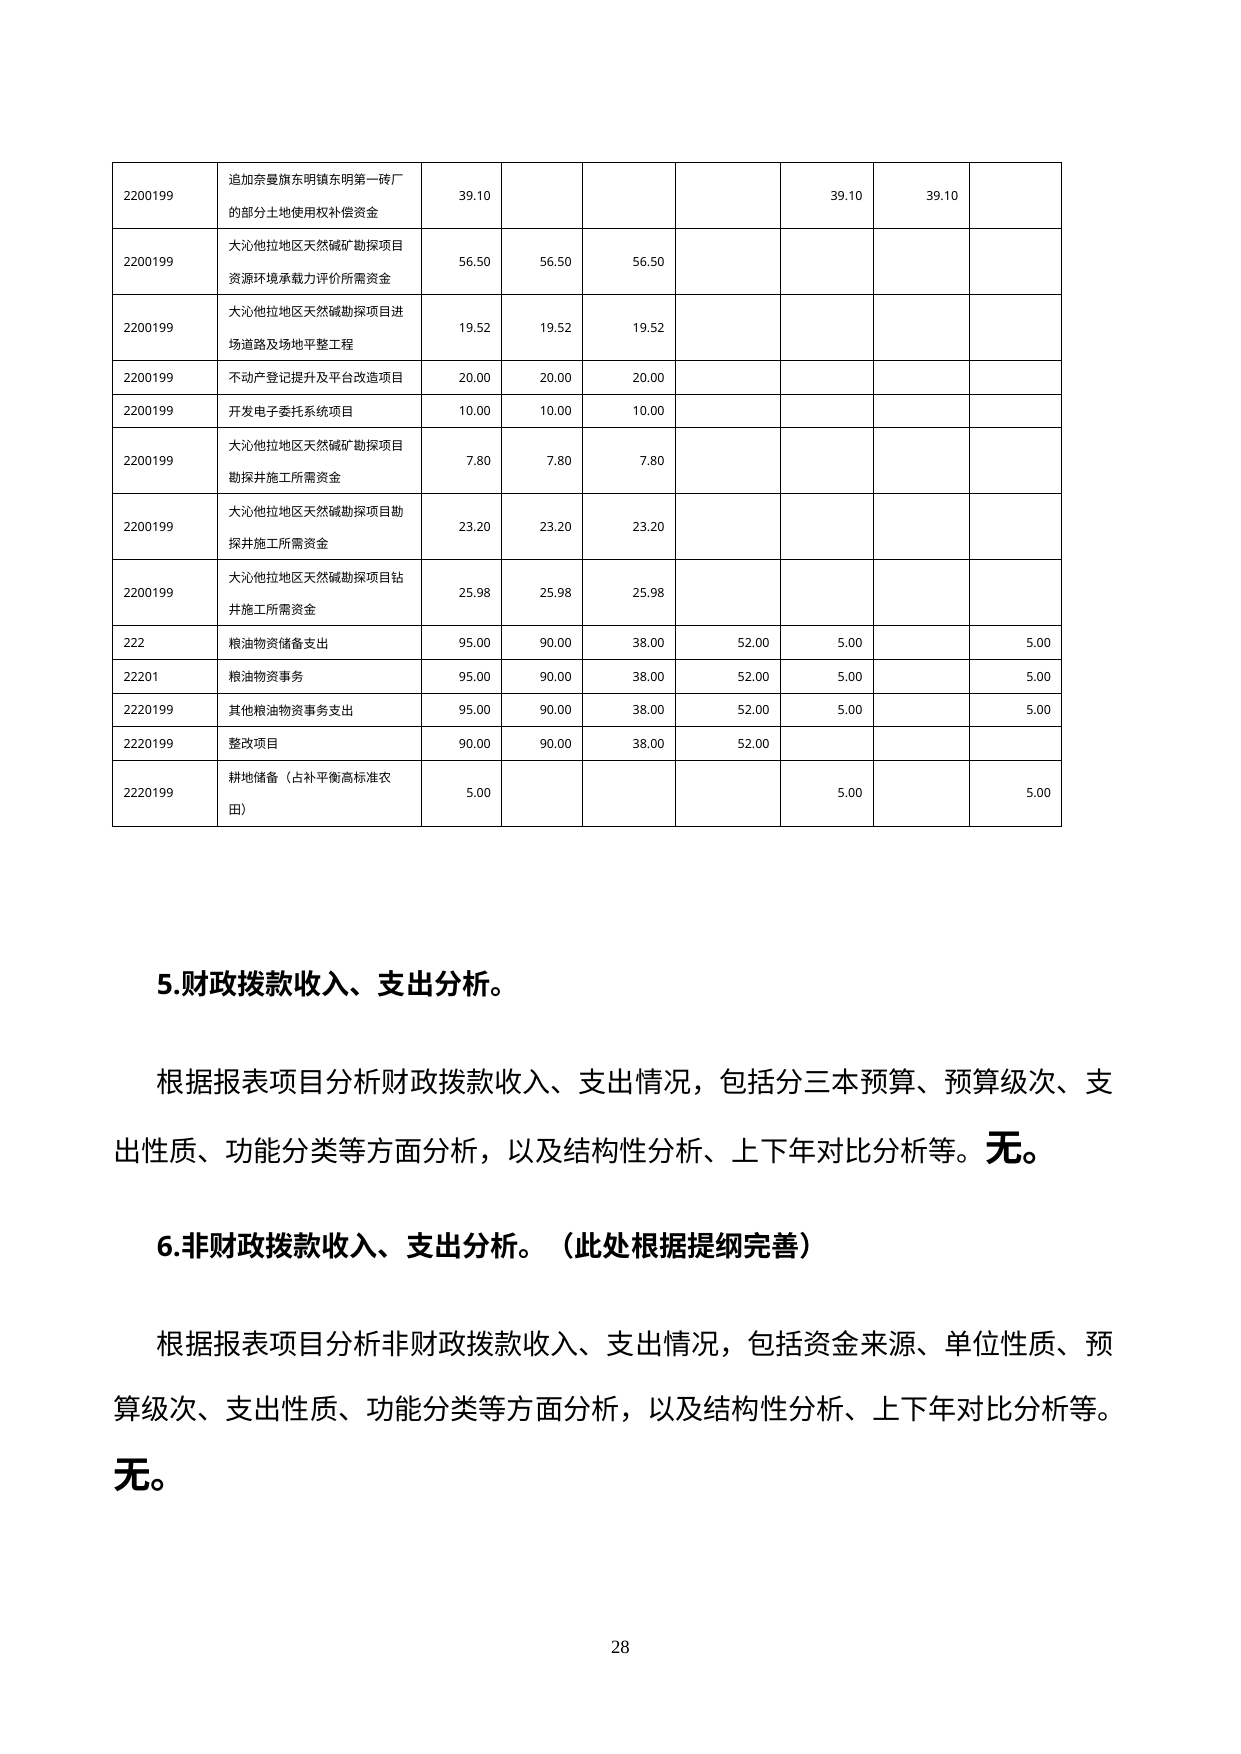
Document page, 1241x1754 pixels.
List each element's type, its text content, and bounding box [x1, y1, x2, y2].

table_cell 20.00 [502, 361, 582, 394]
table_cell [676, 163, 780, 228]
table_cell 2220199 [113, 727, 217, 759]
table_cell [781, 494, 873, 559]
table_cell [781, 295, 873, 360]
table_cell 90.00 [502, 626, 582, 659]
table_cell 10.00 [422, 395, 501, 427]
table_cell 10.00 [502, 395, 582, 427]
table_cell 19.52 [422, 295, 501, 360]
table_cell 耕地储备（占补平衡高标准农田） [218, 761, 421, 826]
table_cell [874, 494, 969, 559]
table_cell 25.98 [422, 560, 501, 625]
table_cell 20.00 [583, 361, 675, 394]
table_cell 5.00 [781, 694, 873, 726]
table_cell [874, 428, 969, 493]
table_cell [874, 727, 969, 759]
table_cell [970, 295, 1061, 360]
table_cell [502, 163, 582, 228]
table_cell 19.52 [502, 295, 582, 360]
table_cell 38.00 [583, 727, 675, 759]
table_cell 2200199 [113, 395, 217, 427]
table_cell [874, 694, 969, 726]
table_cell 大沁他拉地区天然碱勘探项目进场道路及场地平整工程 [218, 295, 421, 360]
table_cell 7.80 [502, 428, 582, 493]
table_cell 25.98 [583, 560, 675, 625]
table_cell [970, 428, 1061, 493]
text 根据报表项目分析非财政拨款收入、支出情况，包括资金来源、单位性质、预算级次、支出性质、功能分类等方面分析，以及结构性分析、上下年对比分析等。无。 [113, 1309, 1127, 1504]
table_cell [676, 395, 780, 427]
table_cell [781, 560, 873, 625]
table_cell 2200199 [113, 229, 217, 294]
table_cell 5.00 [422, 761, 501, 826]
table_cell 90.00 [502, 694, 582, 726]
table_cell [874, 395, 969, 427]
table_cell 90.00 [502, 727, 582, 759]
table_cell 2200199 [113, 361, 217, 394]
table_cell [502, 761, 582, 826]
table_cell 粮油物资事务 [218, 660, 421, 692]
table_cell [874, 626, 969, 659]
table_cell [583, 761, 675, 826]
table_cell [970, 229, 1061, 294]
table_cell 38.00 [583, 660, 675, 692]
table_cell 2200199 [113, 428, 217, 493]
table_cell [874, 229, 969, 294]
table_cell 39.10 [874, 163, 969, 228]
table_cell 7.80 [422, 428, 501, 493]
table_cell 5.00 [970, 761, 1061, 826]
table_cell 22201 [113, 660, 217, 692]
table_cell 52.00 [676, 660, 780, 692]
table_cell [583, 163, 675, 228]
table_cell [676, 761, 780, 826]
table_cell [676, 494, 780, 559]
table_cell 2200199 [113, 295, 217, 360]
table_cell [970, 163, 1061, 228]
table_cell 2200199 [113, 494, 217, 559]
table_cell [781, 229, 873, 294]
table_cell 23.20 [502, 494, 582, 559]
table_cell 5.00 [970, 626, 1061, 659]
table_cell 5.00 [970, 660, 1061, 692]
table_cell [781, 727, 873, 759]
table_cell [676, 428, 780, 493]
table_cell 222 [113, 626, 217, 659]
text 根据报表项目分析财政拨款收入、支出情况，包括分三本预算、预算级次、支出性质、功能分类等方面分析，以及结构性分析、上下年对比分析等。无。 [113, 1048, 1127, 1178]
table_cell [874, 560, 969, 625]
table_cell 95.00 [422, 626, 501, 659]
table_cell 5.00 [970, 694, 1061, 726]
table_cell 大沁他拉地区天然碱勘探项目钻井施工所需资金 [218, 560, 421, 625]
table_cell 大沁他拉地区天然碱矿勘探项目资源环境承载力评价所需资金 [218, 229, 421, 294]
table_cell [781, 395, 873, 427]
table_cell 20.00 [422, 361, 501, 394]
table_cell [676, 229, 780, 294]
subtitle 5.财政拨款收入、支出分析。 [113, 950, 1127, 1015]
table_cell [970, 395, 1061, 427]
table_cell 95.00 [422, 660, 501, 692]
table_cell 2200199 [113, 163, 217, 228]
table_cell 38.00 [583, 694, 675, 726]
table_cell 52.00 [676, 694, 780, 726]
table_cell [874, 361, 969, 394]
table_cell 追加奈曼旗东明镇东明第一砖厂的部分土地使用权补偿资金 [218, 163, 421, 228]
table_cell 大沁他拉地区天然碱矿勘探项目勘探井施工所需资金 [218, 428, 421, 493]
table_cell 5.00 [781, 660, 873, 692]
table_cell [676, 361, 780, 394]
table_cell 其他粮油物资事务支出 [218, 694, 421, 726]
table_cell 38.00 [583, 626, 675, 659]
table_cell 95.00 [422, 694, 501, 726]
table_cell 整改项目 [218, 727, 421, 759]
table_cell [970, 361, 1061, 394]
table_cell 90.00 [422, 727, 501, 759]
table_cell [874, 295, 969, 360]
table_cell 19.52 [583, 295, 675, 360]
table_cell 56.50 [583, 229, 675, 294]
table_cell 不动产登记提升及平台改造项目 [218, 361, 421, 394]
table_cell 2220199 [113, 694, 217, 726]
table_cell 52.00 [676, 626, 780, 659]
table_cell 粮油物资储备支出 [218, 626, 421, 659]
table_cell [676, 295, 780, 360]
table_cell 10.00 [583, 395, 675, 427]
table_cell [676, 560, 780, 625]
table_cell 56.50 [422, 229, 501, 294]
table_cell 开发电子委托系统项目 [218, 395, 421, 427]
table_cell 23.20 [583, 494, 675, 559]
table_cell 大沁他拉地区天然碱勘探项目勘探井施工所需资金 [218, 494, 421, 559]
table_cell 5.00 [781, 761, 873, 826]
table_cell 39.10 [422, 163, 501, 228]
table_cell 23.20 [422, 494, 501, 559]
table_cell [781, 361, 873, 394]
table_cell [970, 560, 1061, 625]
table_cell 2220199 [113, 761, 217, 826]
table_cell 7.80 [583, 428, 675, 493]
table_cell 39.10 [781, 163, 873, 228]
table_cell [874, 660, 969, 692]
table_cell 56.50 [502, 229, 582, 294]
table_cell 90.00 [502, 660, 582, 692]
subtitle 6.非财政拨款收入、支出分析。（此处根据提纲完善） [113, 1211, 1127, 1276]
table_cell 5.00 [781, 626, 873, 659]
table_cell 2200199 [113, 560, 217, 625]
table_cell [970, 494, 1061, 559]
table_cell [970, 727, 1061, 759]
table_cell 25.98 [502, 560, 582, 625]
table_cell [781, 428, 873, 493]
table_cell [874, 761, 969, 826]
table_cell 52.00 [676, 727, 780, 759]
